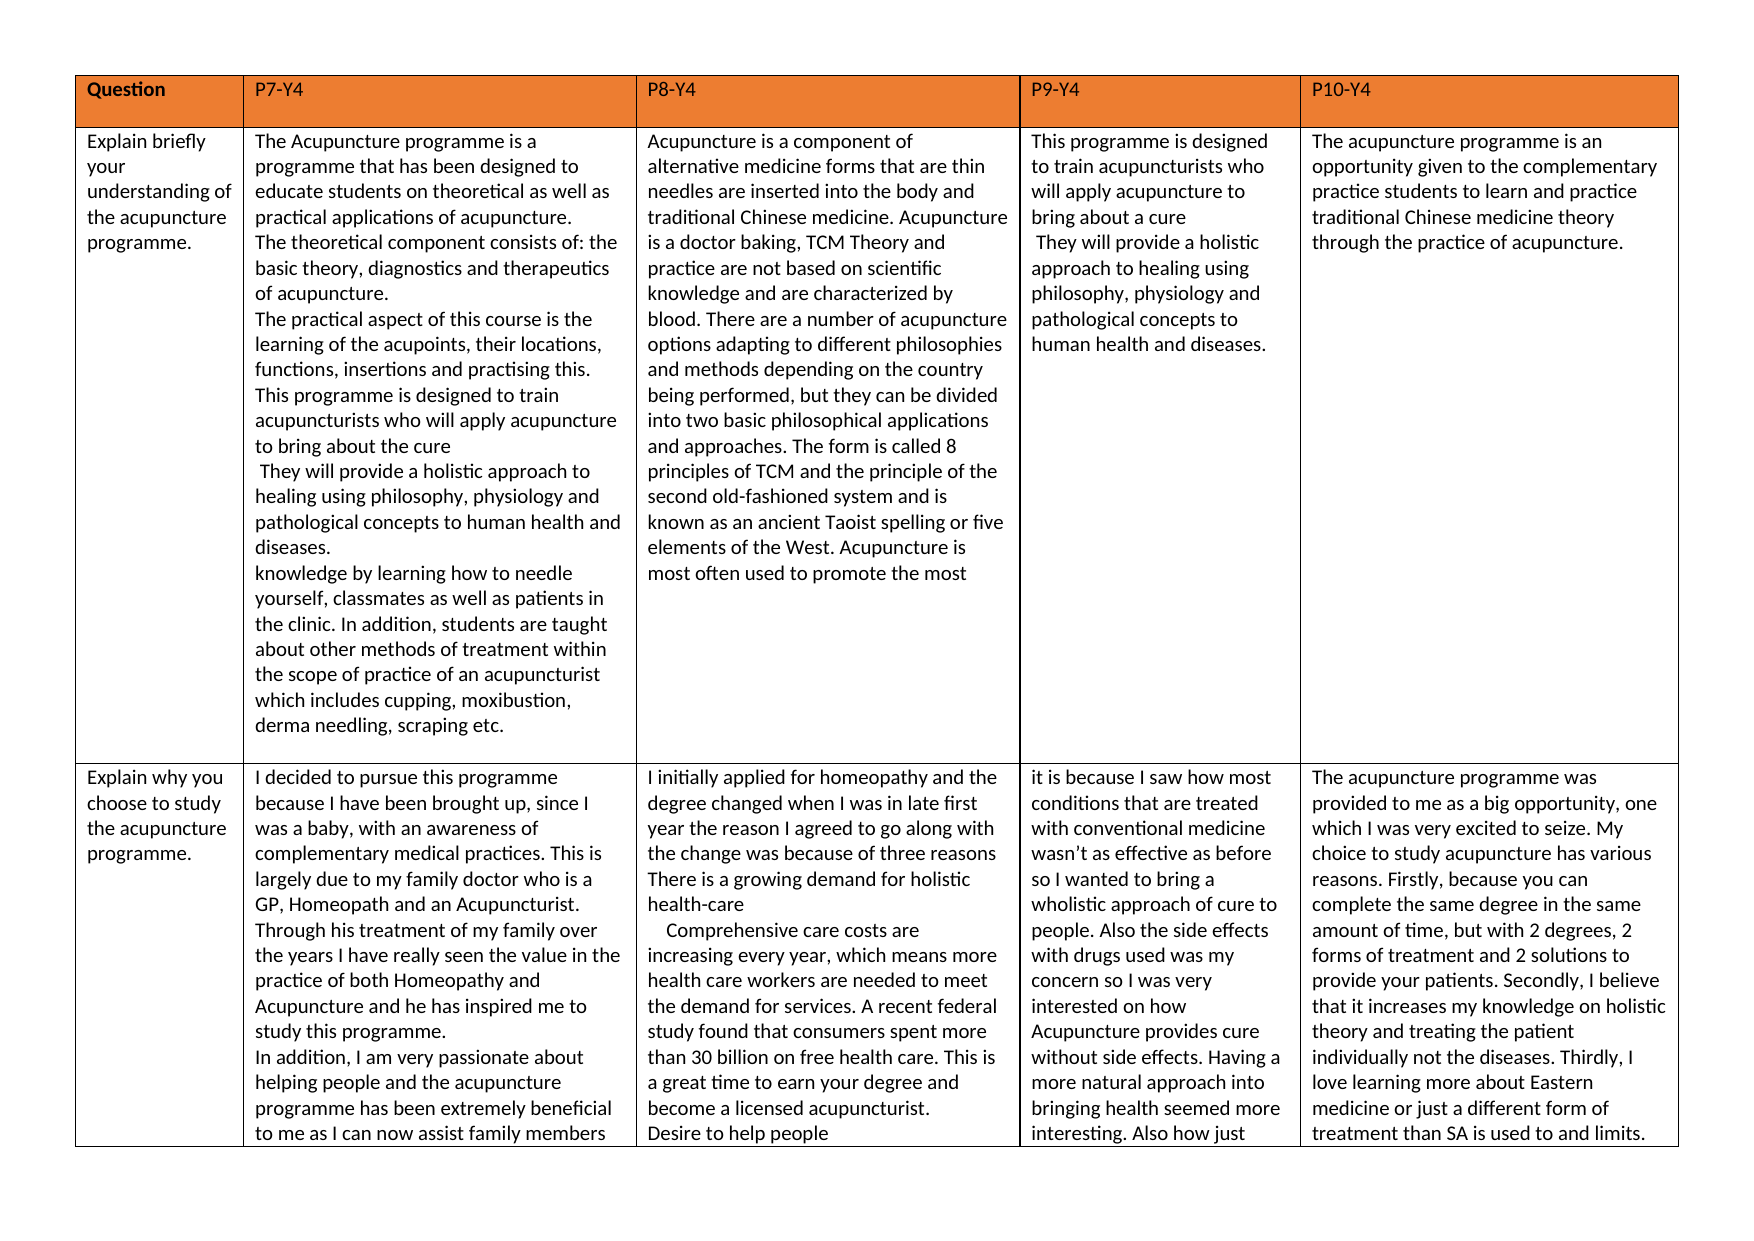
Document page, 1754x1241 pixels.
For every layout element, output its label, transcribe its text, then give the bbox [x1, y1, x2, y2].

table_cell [637, 764, 1019, 1146]
table_cell The acupuncture programme is an opportunity given to the complementary practice students to learn and practice traditional Chinese medicine theory through the practice of acupuncture. [1301, 128, 1678, 763]
table_cell Acupuncture is a component of alternative medicine forms that are thin needles are inserted into the body and traditional Chinese medicine. Acupuncture is a doctor baking, TCM Theory and practice are not based on scientific knowledge and are characterized by blood. There are a number of acupuncture options adapting to different philosophies and methods depending on the country being performed, but they can be divided into two basic philosophical applications and approaches. The form is called 8 principles of TCM and the principle of the second old-fashioned system and is known as an ancient Taoist spelling or five elements of the West. Acupuncture is most often used to promote the most [637, 128, 1019, 763]
table_cell Explain briefly your understanding of the acupuncture programme. [76, 128, 243, 763]
table_header Question [76, 76, 243, 127]
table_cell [1021, 764, 1300, 1146]
table_cell This programme is designed to train acupuncturists who will apply acupuncture to bring about a cure They will provide a holistic approach to healing using philosophy, physiology and pathological concepts to human health and diseases. [1021, 128, 1300, 763]
table_header P8-Y4 [637, 76, 1019, 127]
table_cell The Acupuncture programme is a programme that has been designed to educate students on theoretical as well as practical applications of acupuncture. The theoretical component consists of: the basic theory, diagnostics and therapeutics of acupuncture. The practical aspect of this course is the learning of the acupoints, their locations, functions, insertions and practising this. This programme is designed to train acupuncturists who will apply acupuncture to bring about the cure They will provide a holistic approach to healing using philosophy, physiology and pathological concepts to human health and diseases. knowledge by learning how to needle yourself, classmates as well as patients in the clinic. In addition, students are taught about other methods of treatment within the scope of practice of an acupuncturist which includes cupping, moxibustion, derma needling, scraping etc. [244, 128, 636, 763]
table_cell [1301, 764, 1678, 1146]
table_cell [76, 764, 243, 1146]
table_header P9-Y4 [1021, 76, 1300, 127]
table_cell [244, 764, 636, 1146]
table_header P10-Y4 [1301, 76, 1678, 127]
table_header P7-Y4 [244, 76, 636, 127]
